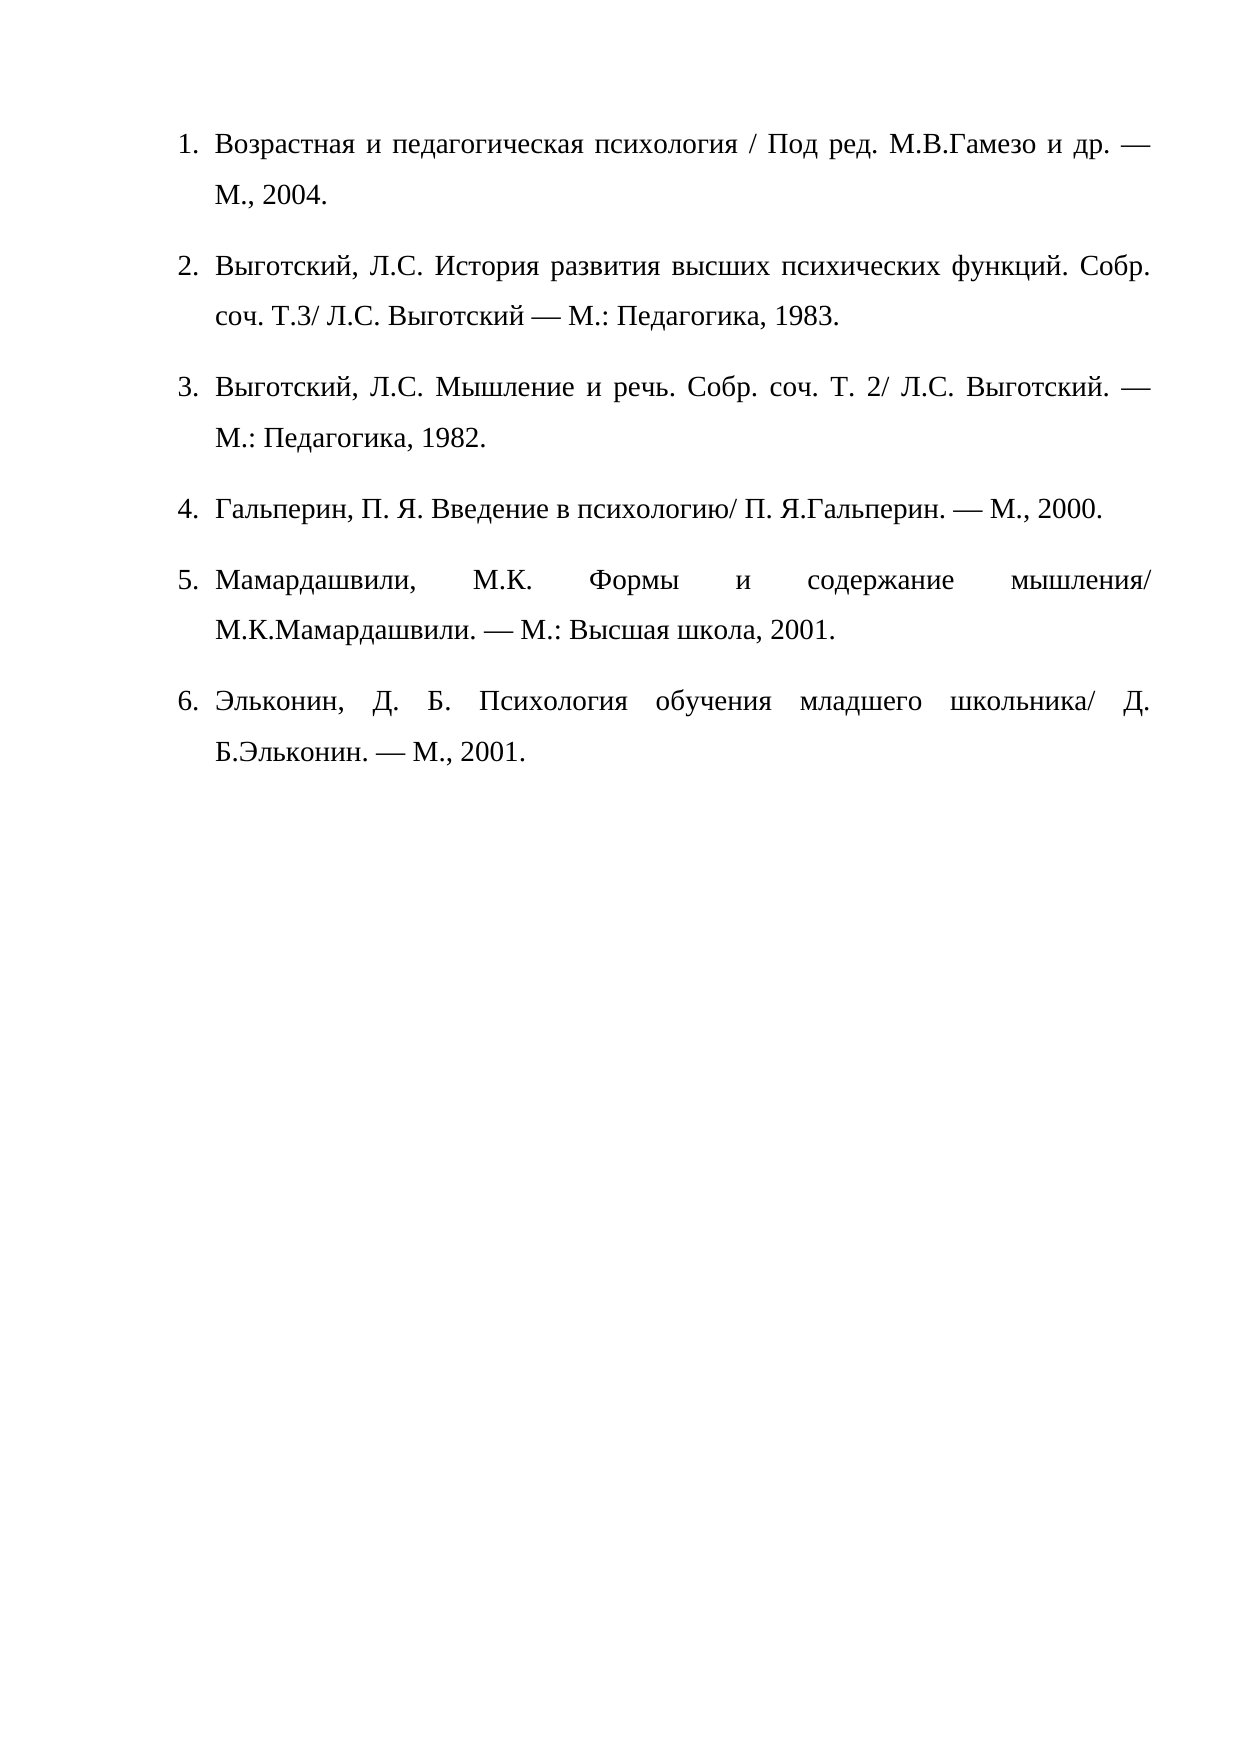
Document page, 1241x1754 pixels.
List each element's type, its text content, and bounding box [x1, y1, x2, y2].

list Эльконин, Д. Б. Психология обучения младшего школьника/ Д. Б.Эльконин. — М., 2001. [177, 683, 1152, 767]
list Выготский, Л.С. История развития высших психических функций. Собр. соч. Т.3/ Л.С. Выготский — М.: Педагогика, 1983. [177, 248, 1152, 332]
list Возрастная и педагогическая психология / Под ред. М.В.Гамезо и др. — М., 2004. [177, 126, 1152, 210]
list Гальперин, П. Я. Введение в психологию/ П. Я.Гальперин. — М., 2000. [177, 491, 1152, 524]
list Выготский, Л.С. Мышление и речь. Собр. соч. Т. 2/ Л.С. Выготский. — М.: Педагогика, 1982. [177, 369, 1152, 453]
list Мамардашвили, М.К. Формы и содержание мышления/ М.К.Мамардашвили. — М.: Высшая школа, 2001. [177, 562, 1152, 646]
